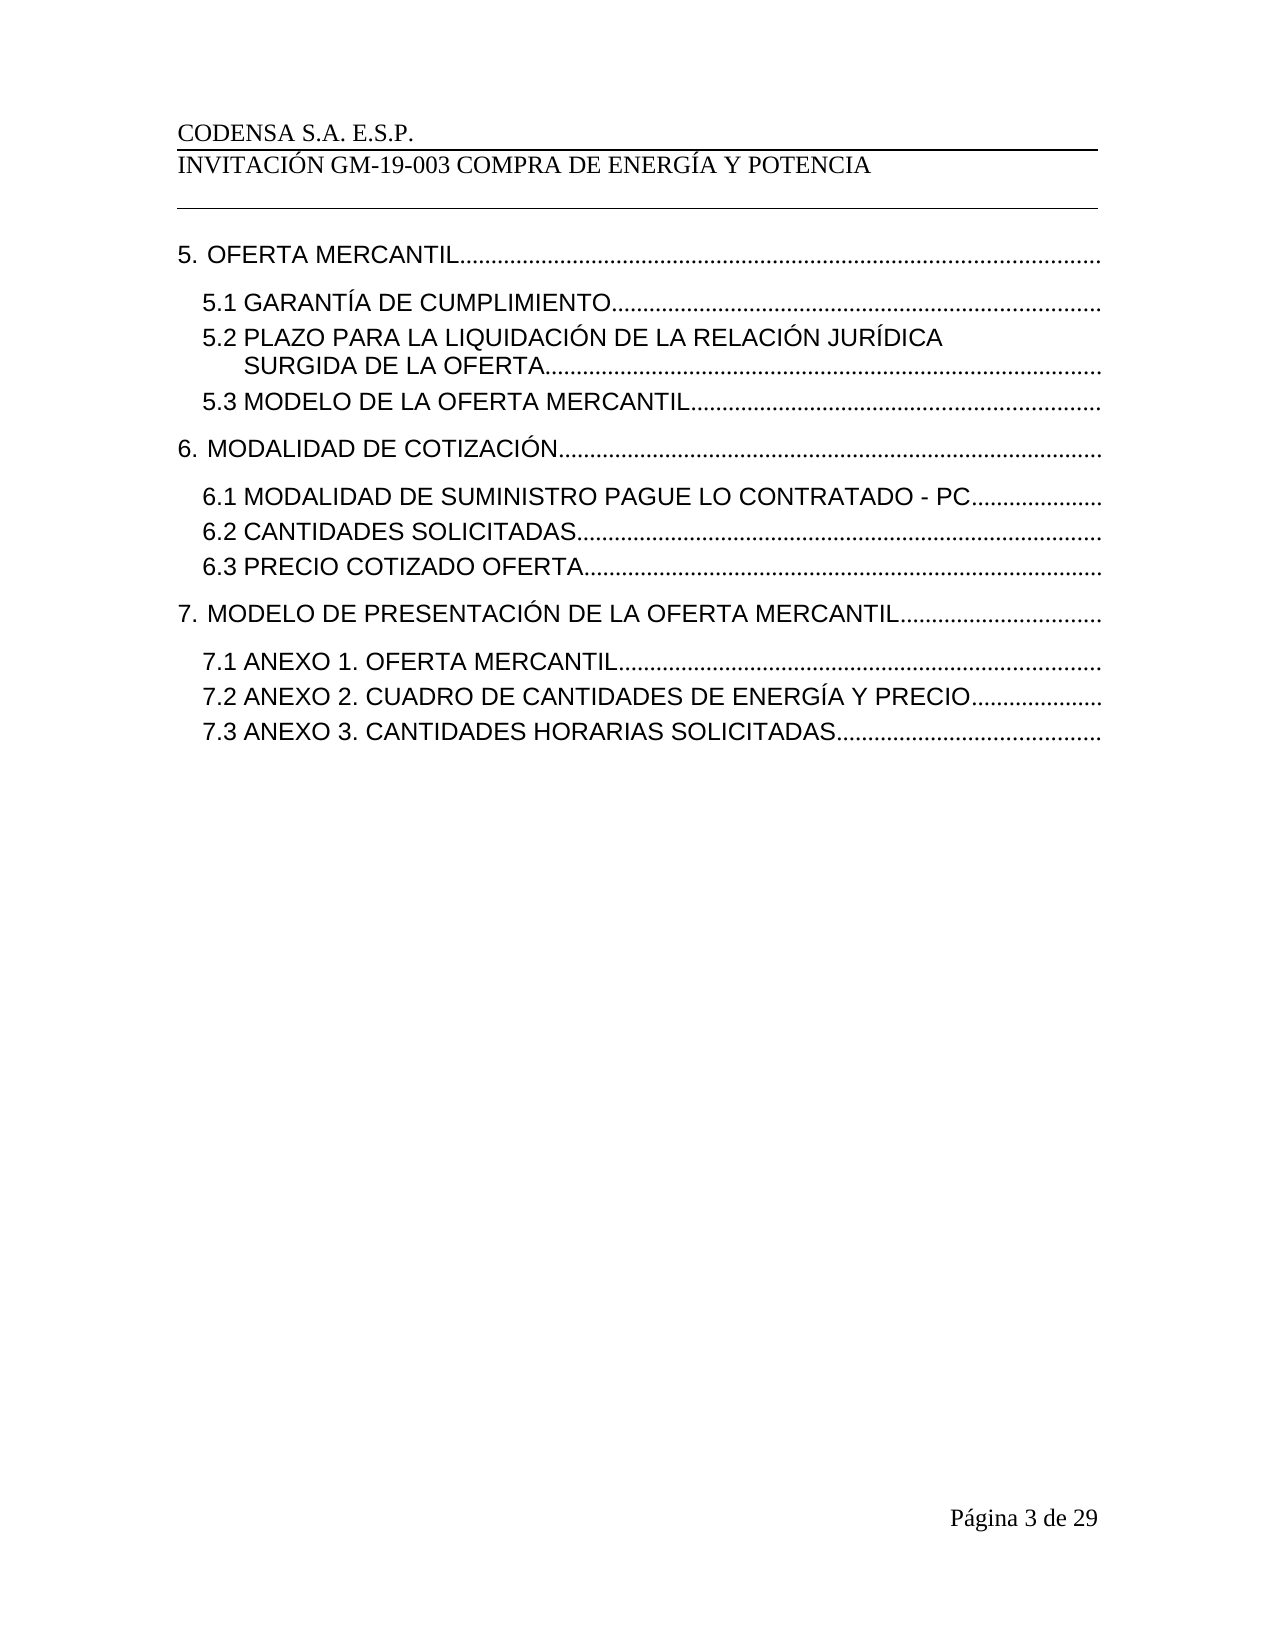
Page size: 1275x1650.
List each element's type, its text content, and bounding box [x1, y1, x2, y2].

text 6.2 CANTIDADES SOLICITADAS 12 [202, 517, 1024, 546]
text 7.1 ANEXO 1. OFERTA MERCANTIL 13 [202, 647, 1024, 676]
text 5. OFERTA MERCANTIL 11 [177, 240, 1024, 269]
text 6. MODALIDAD DE COTIZACIÓN 12 [177, 434, 1024, 463]
text 5.1 Garantía de Cumplimiento 11 [202, 287, 1024, 316]
text 5.3 MODELO DE LA oferta mercantil 12 [202, 386, 1024, 415]
text 6.1 MODALIDAD DE SUMINISTRO PAGUE LO CONTRATADO - PC 12 [202, 482, 1024, 511]
text 7.2 ANEXO 2. Cuadro de Cantidades de Energía y Precio 26 [202, 682, 1024, 711]
text 6.3 PRECIO COTIZADO OFERTA 13 [202, 552, 1024, 581]
text 7.3 ANEXO 3. CANTIDADES HORARIAS SOLICITADAS 27 [202, 717, 1024, 746]
text 5.2 Plazo para la liquidación de la relación jurídica surgida de la oferta 12 [202, 323, 1024, 380]
text 7. MODELO DE PRESENTACIÓN DE LA OFERTA MERCANTIL 13 [177, 599, 1024, 628]
